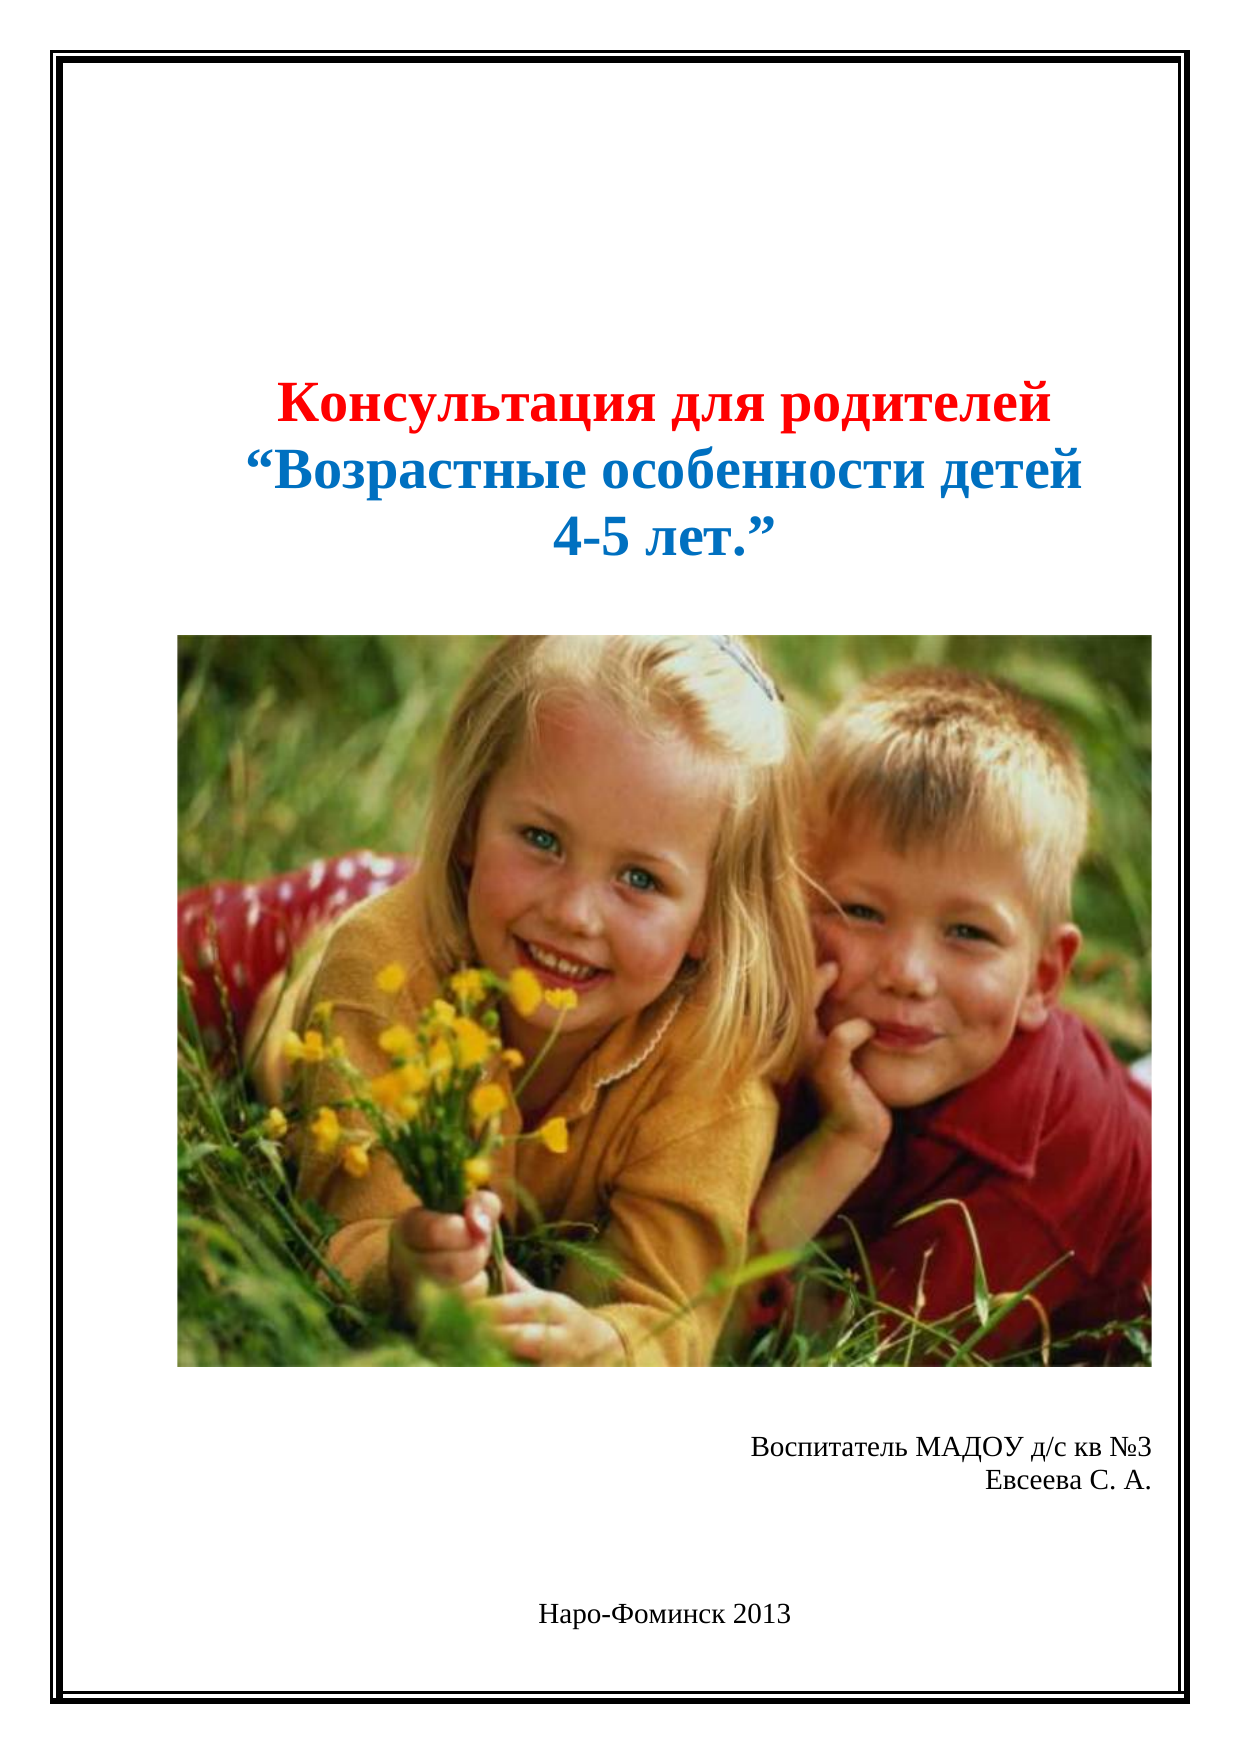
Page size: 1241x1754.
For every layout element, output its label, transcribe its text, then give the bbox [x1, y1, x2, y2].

text Евсеева С. А. [177, 1462, 1152, 1496]
picture [177, 635, 1152, 1367]
text Консультация для родителей [177, 367, 1152, 434]
text “Возрастные особенности детей [177, 434, 1152, 501]
text Воспитатель МАДОУ д/с кв №3 [177, 1429, 1152, 1462]
text Наро-Фоминск 2013 [177, 1596, 1152, 1630]
text 4-5 лет.” [177, 501, 1152, 568]
